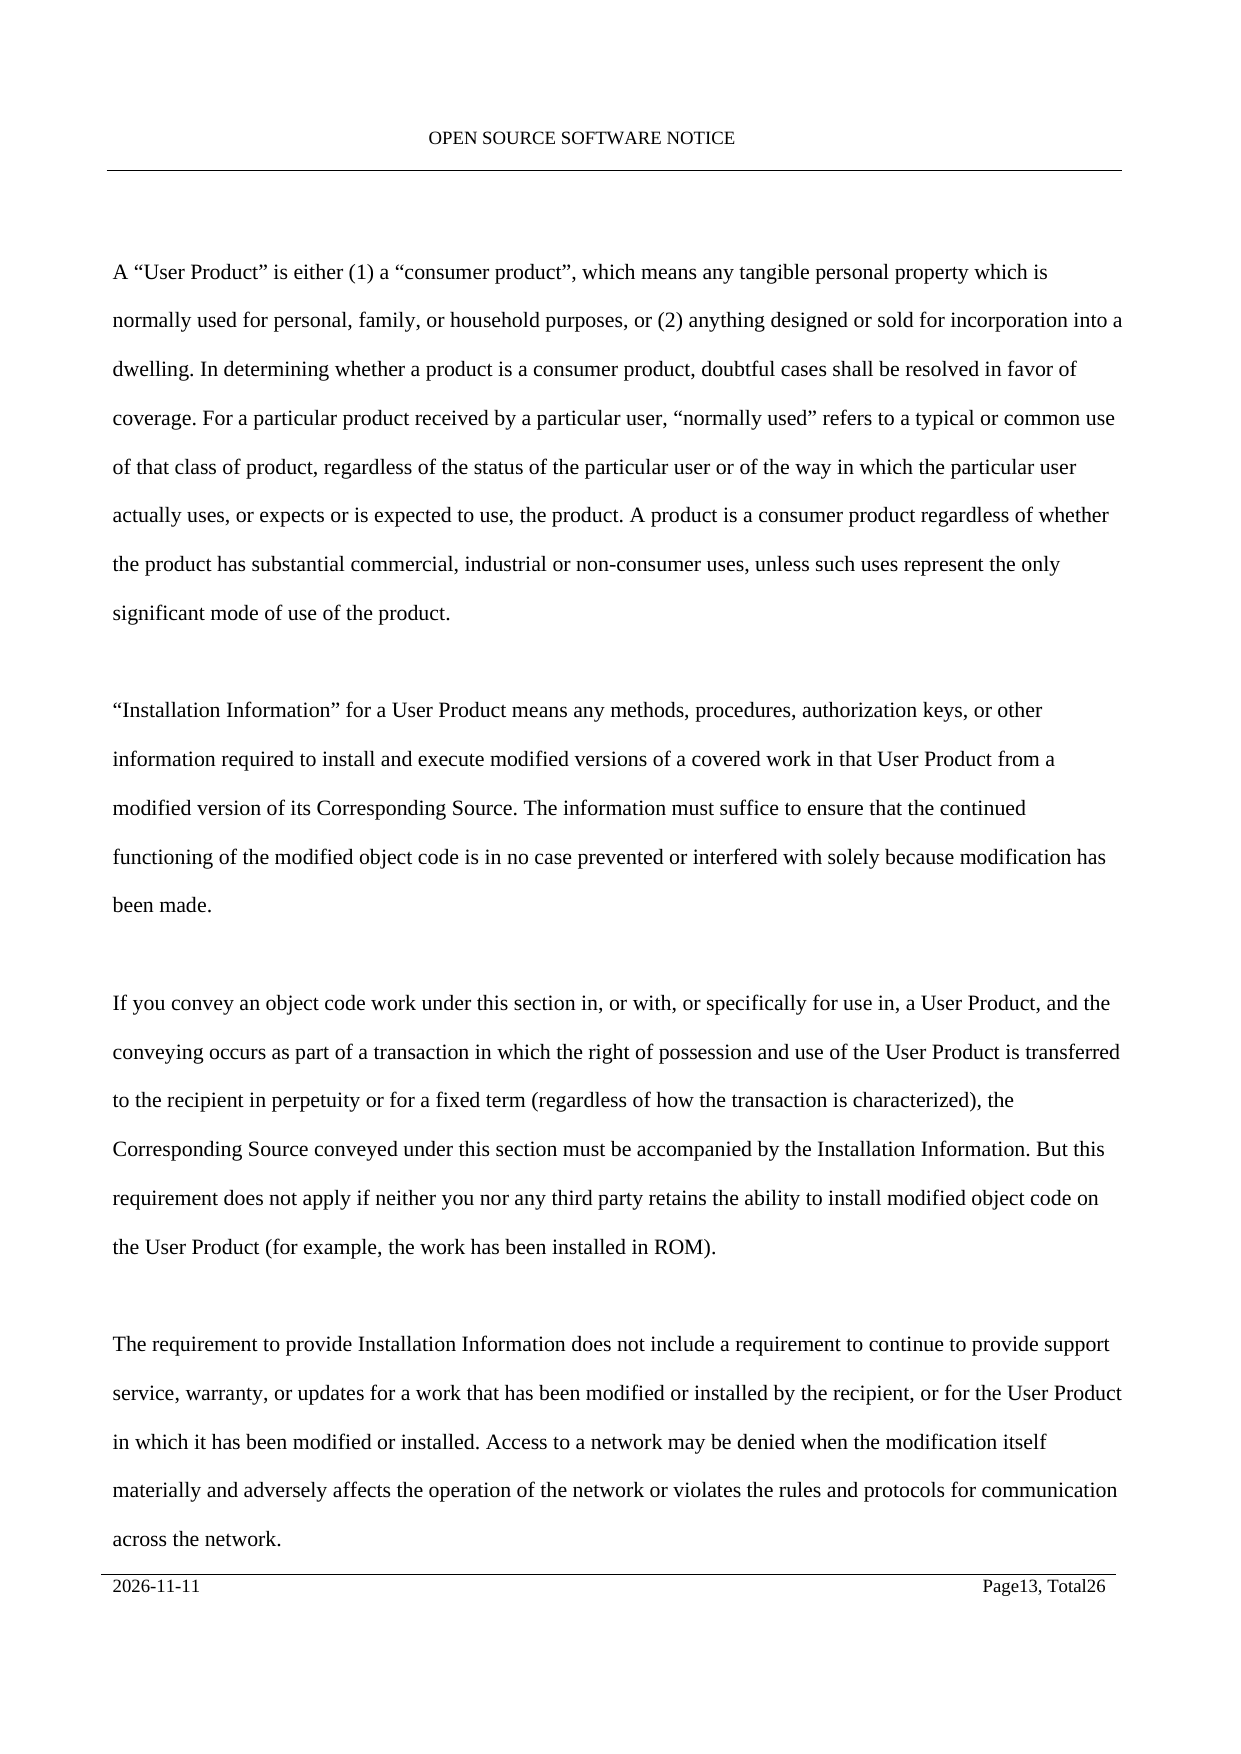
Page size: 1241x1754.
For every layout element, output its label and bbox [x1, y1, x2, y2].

text [112, 206, 1128, 1555]
